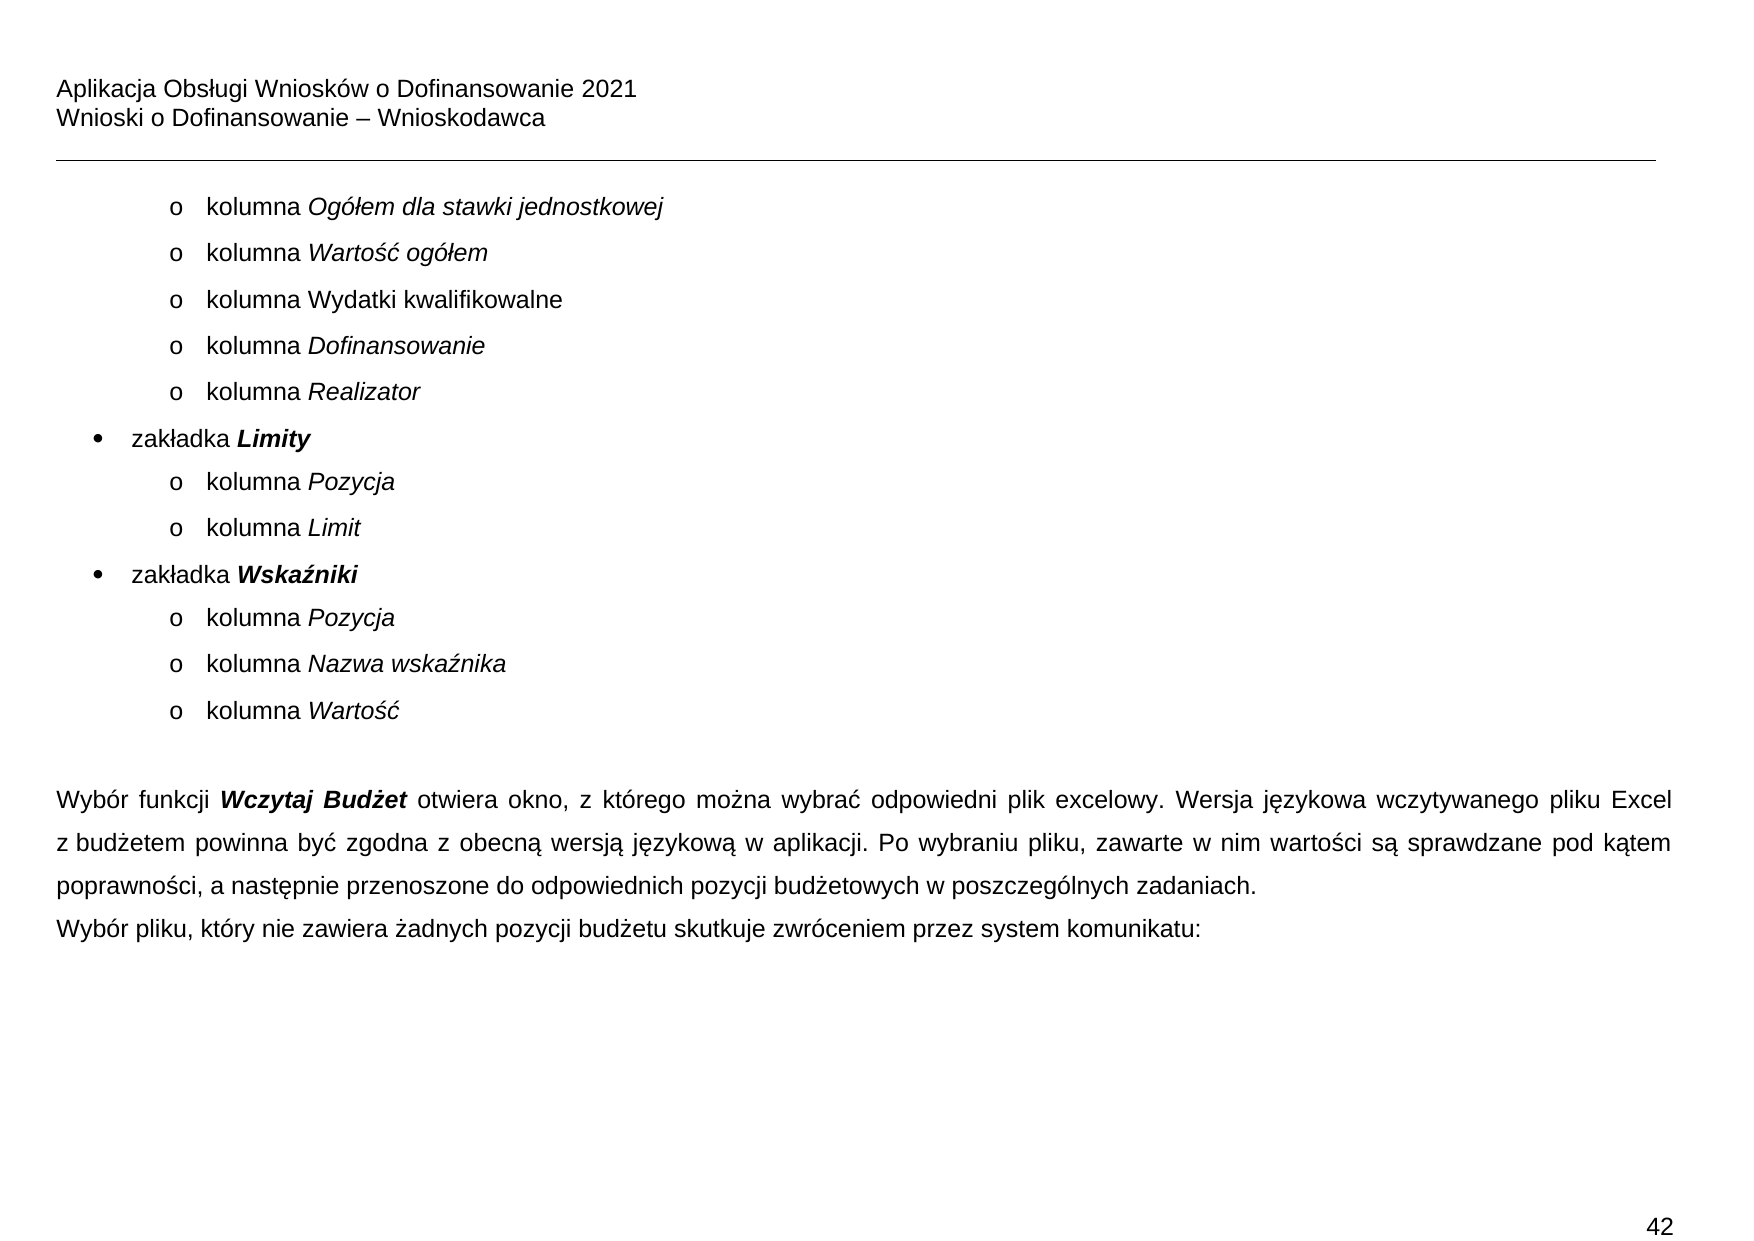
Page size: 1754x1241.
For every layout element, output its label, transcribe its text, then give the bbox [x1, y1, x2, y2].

list kolumna Wartość [169, 696, 1674, 727]
list kolumna Ogółem dla stawki jednostkowej [169, 192, 1674, 223]
list kolumna Wartość ogółem [169, 238, 1674, 269]
list kolumna Limit [169, 513, 1674, 544]
list kolumna Dofinansowanie [169, 331, 1674, 362]
list zakładka Limity [94, 424, 1674, 453]
text Wybór pliku, który nie zawiera żadnych pozycji budżetu skutkuje zwróceniem przez system komunikatu: [56, 914, 1674, 943]
text Wybór funkcji Wczytaj Budżet otwiera okno, z którego można wybrać odpowiedni plik excelowy. Wersja językowa wczytywanego pliku Excel z budżetem powinna być zgodna z obecną wersją językową w aplikacji. Po wybraniu pliku, zawarte w nim wartości są sprawdzane pod kątem poprawności, a następnie przenoszone do odpowiednich pozycji budżetowych w poszczególnych zadaniach. [56, 785, 1674, 900]
list kolumna Pozycja [169, 603, 1674, 634]
list kolumna Wydatki kwalifikowalne [169, 285, 1674, 316]
list zakładka Wskaźniki [94, 560, 1674, 588]
list kolumna Pozycja [169, 467, 1674, 498]
list kolumna Realizator [169, 377, 1674, 408]
list kolumna Nazwa wskaźnika [169, 649, 1674, 680]
